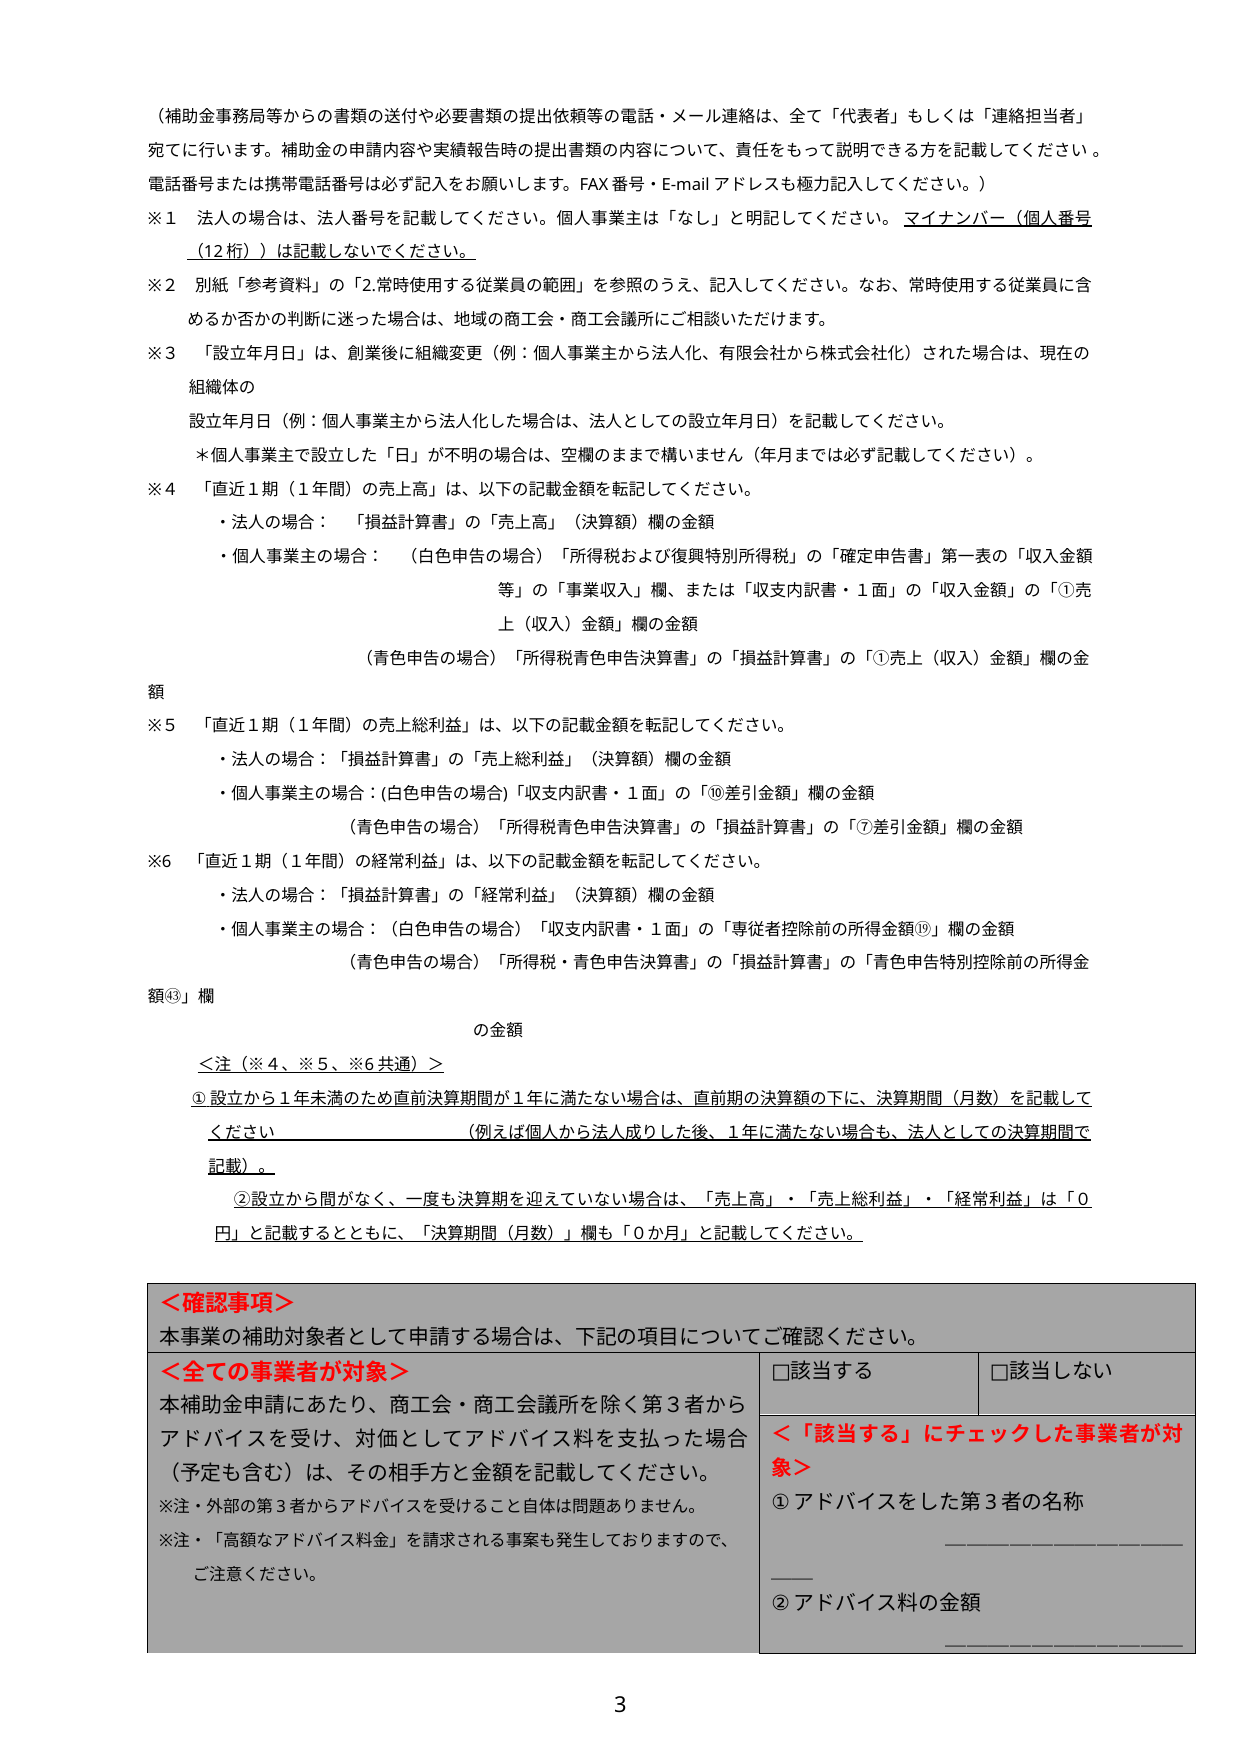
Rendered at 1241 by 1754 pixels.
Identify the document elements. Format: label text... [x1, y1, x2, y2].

table_cell ＜全ての事業者が対象＞ 本補助金申請にあたり、商工会・商工会議所を除く第３者からアドバイスを受け、対価としてアドバイス料を支払った場合（予定も含む）は、その相手方と金額を記載してください。 ※注・外部の第3者からアドバイスを受けること自体は問題ありません。 ※注・「高額なアドバイス料金」を請求される事案も発生しておりますので、 ご注意ください。 [148, 1353, 759, 1653]
text ※３ 「設立年月日」は、創業後に組織変更（例：個人事業主から法人化、有限会社から株式会社化）された場合は、現在の組織体の 設立年月日（例：個人事業主から法人化した場合は、法人としての設立年月日）を記載してください。 [148, 335, 1092, 437]
text ※５ 「直近１期（１年間）の売上総利益」は、以下の記載金額を転記してください。 [148, 708, 1092, 742]
text ＊個人事業主で設立した「日」が不明の場合は、空欄のままで構いません（年月までは必ず記載してください）。 [148, 437, 1092, 471]
text ①設立から１年未満のため直前決算期間が１年に満たない場合は、直前期の決算額の下に、決算期間（月数）を記載してください （例えば個人から法人成りした後、１年に満たない場合も、法人としての決算期間で記載）。 [191, 1107, 1092, 1182]
text ①設立から１年未満のため直前決算期間が１年に満たない場合は、直前期の決算額の下に、決算期間（月数）を記載してください （例えば個人から法人成りした後、１年に満たない場合も、法人としての決算期間で記載）。 [191, 1080, 1092, 1106]
text （補助金事務局等からの書類の送付や必要書類の提出依頼等の電話・メール連絡は、全て「代表者」もしくは「連絡担当者」宛てに行います。補助金の申請内容や実績報告時の提出書類の内容について、責任をもって説明できる方を記載してください。電話番号または携帯電話番号は必ず記入をお願いします。FAX番号・E-mailアドレスも極力記入してください。） [148, 98, 1092, 200]
text ②設立から間がなく、一度も決算期を迎えていない場合は、「売上高」・「売上総利益」・「経常利益」は「０円」と記載するとともに、「決算期間（月数）」欄も「０か月」と記載してください。 [148, 1182, 1092, 1249]
text ＜注（※４、※５、※6共通）＞ [148, 1046, 1092, 1080]
table_header ＜確認事項＞ 本事業の補助対象者として申請する場合は、下記の項目についてご確認ください。 [148, 1284, 1195, 1352]
text ※１ 法人の場合は、法人番号を記載してください。個人事業主は「なし」と明記してください。マイナンバー（個人番号（12桁））は記載しないでください。 [148, 200, 1092, 268]
text （青色申告の場合）「所得税青色申告決算書」の「損益計算書」の「①売上（収入）金額」欄の金額 [148, 640, 1092, 708]
table_cell □該当する [760, 1353, 978, 1414]
text ・個人事業主の場合：(白色申告の場合)「収支内訳書・１面」の「⑩差引金額」欄の金額 [148, 775, 1092, 809]
text （青色申告の場合）「所得税青色申告決算書」の「損益計算書」の「⑦差引金額」欄の金額 [148, 809, 1092, 843]
text ・法人の場合： 「損益計算書」の「売上高」（決算額）欄の金額 [148, 504, 1092, 538]
table_cell □該当しない [979, 1353, 1195, 1414]
text ※6 「直近１期（１年間）の経常利益」は、以下の記載金額を転記してください。 [148, 843, 1092, 877]
text ・個人事業主の場合： （白色申告の場合）「所得税および復興特別所得税」の「確定申告書」第一表の「収入金額等」の「事業収入」欄、または「収支内訳書・１面」の「収入金額」の「①売上（収入）金額」欄の金額 [148, 538, 1092, 640]
text ・個人事業主の場合：（白色申告の場合）「収支内訳書・１面」の「専従者控除前の所得金額」欄の金額 [148, 911, 1092, 945]
text ※４ 「直近１期（１年間）の売上高」は、以下の記載金額を転記してください。 [148, 471, 1092, 504]
text ・法人の場合：「損益計算書」の「売上総利益」（決算額）欄の金額 [148, 742, 1092, 775]
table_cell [760, 1416, 1195, 1653]
text の金額 [148, 1012, 1092, 1046]
text （青色申告の場合）「所得税・青色申告決算書」の「損益計算書」の「青色申告特別控除前の所得金額」欄 [148, 945, 1092, 1012]
text ・法人の場合：「損益計算書」の「経常利益」（決算額）欄の金額 [148, 877, 1092, 911]
text ※２ 別紙「参考資料」の「2.常時使用する従業員の範囲」を参照のうえ、記入してください。なお、常時使用する従業員に含めるか否かの判断に迷った場合は、地域の商工会・商工会議所にご相談いただけます。 [148, 268, 1092, 335]
